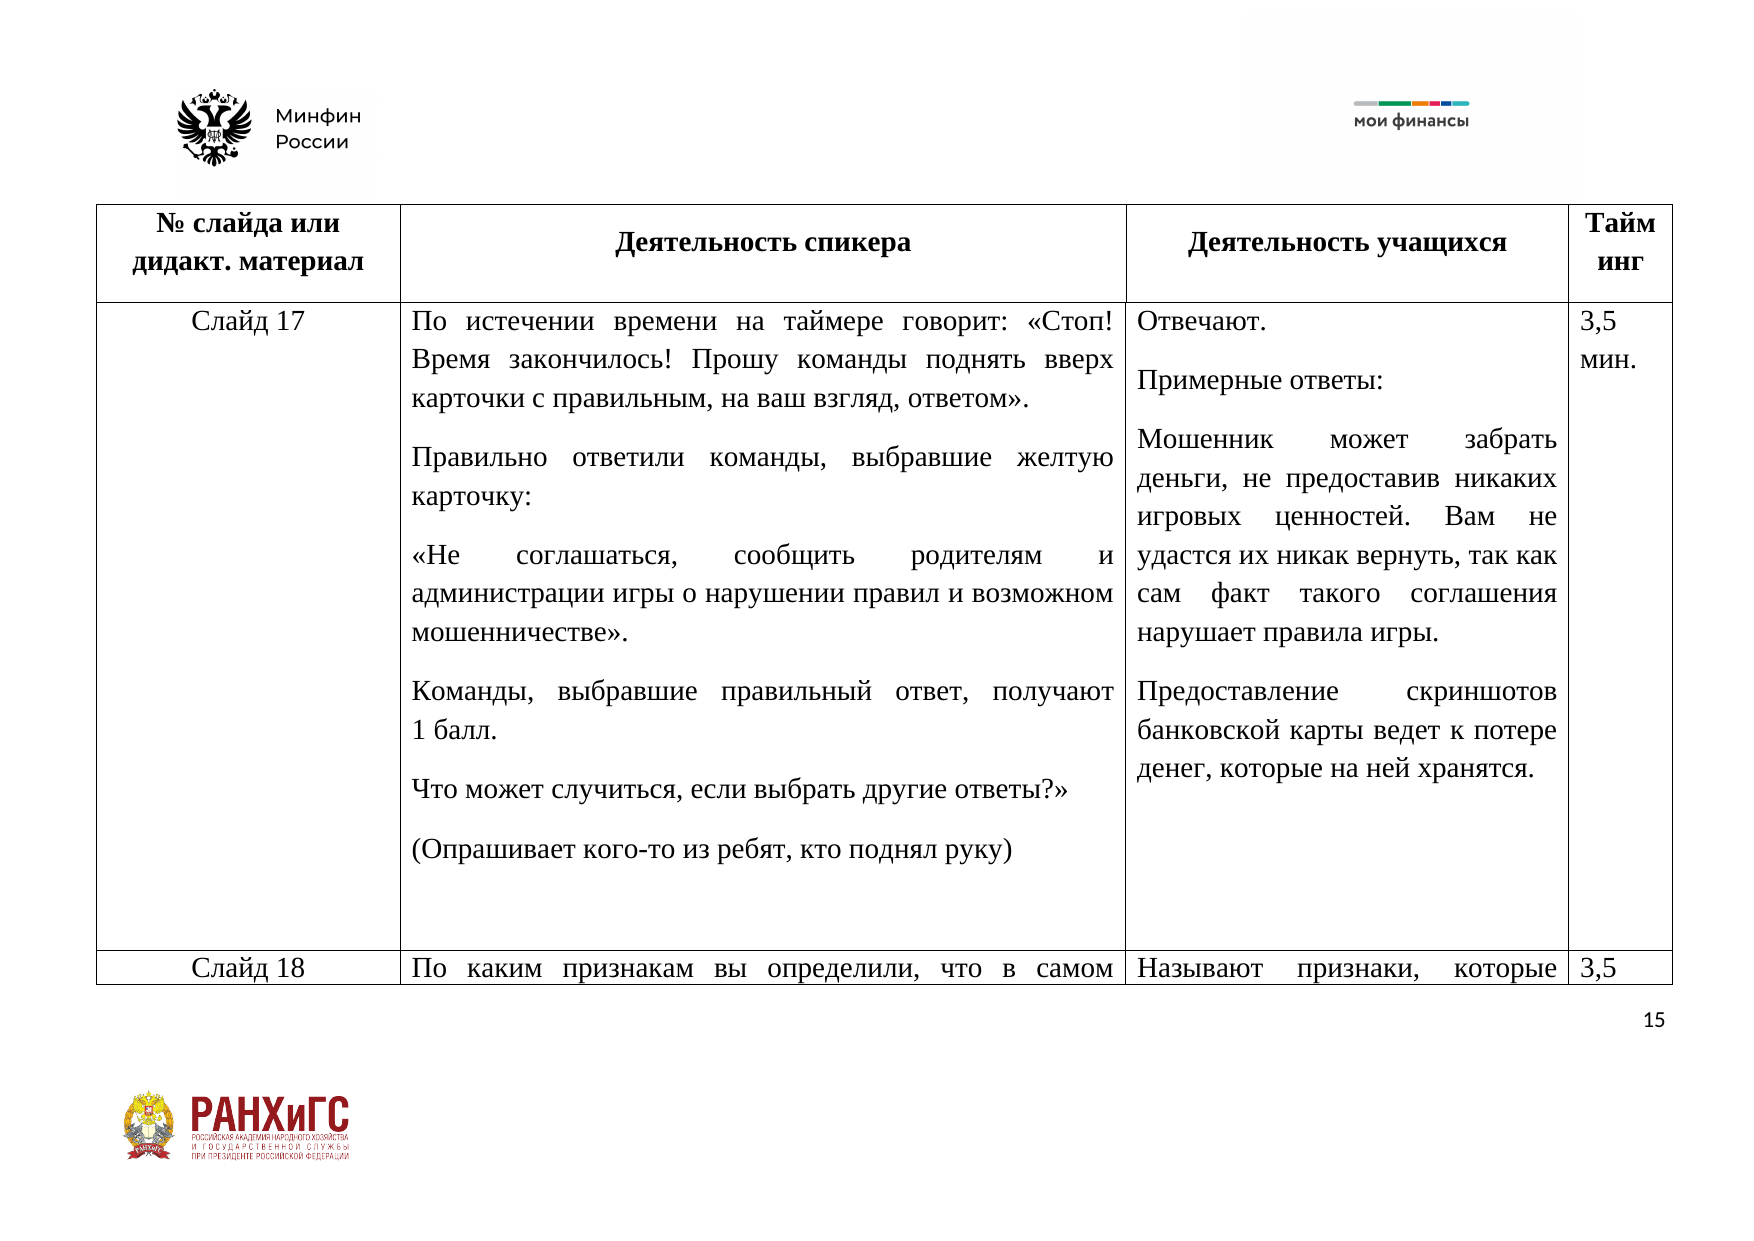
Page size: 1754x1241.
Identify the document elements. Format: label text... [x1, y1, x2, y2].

picture [177, 89, 381, 204]
table_header Деятельность учащихся [1127, 205, 1568, 302]
table_header Тайминг [1569, 205, 1672, 302]
table_cell Слайд 18 [97, 951, 400, 984]
table_cell Называют признаки, которые знают. Слушают о ключевых признаках опасности. [1126, 951, 1568, 984]
table_cell 3,5 мин. [1569, 303, 1672, 949]
table_cell Отвечают. Примерные ответы: Мошенник может забрать деньги, не предоставив никаких игровых ценностей. Вам не удастся их никак вернуть, так как сам факт такого соглашения нарушает правила игры. Предоставление скриншотов банковской карты ведет к потере денег, которые на ней хранятся. [1126, 303, 1568, 949]
table_header № слайда или дидакт. материал [97, 205, 400, 302]
table_header Деятельность спикера [401, 205, 1126, 302]
table_cell По истечении времени на таймере говорит: «Стоп! Время закончилось! Прошу команды поднять вверх карточки с правильным, на ваш взгляд, ответом». Правильно ответили команды, выбравшие желтую карточку: «Не соглашаться, сообщить родителям и администрации игры о нарушении правил и возможном мошенничестве». Команды, выбравшие правильный ответ, получают 1 балл. Что может случиться, если выбрать другие ответы?» (Опрашивает кого-то из ребят, кто поднял руку) [401, 303, 1125, 949]
picture [1243, 14, 1579, 204]
table_cell 3,5 мин. [1569, 951, 1672, 984]
table_cell Слайд 17 [97, 303, 400, 949]
picture [118, 1086, 360, 1167]
